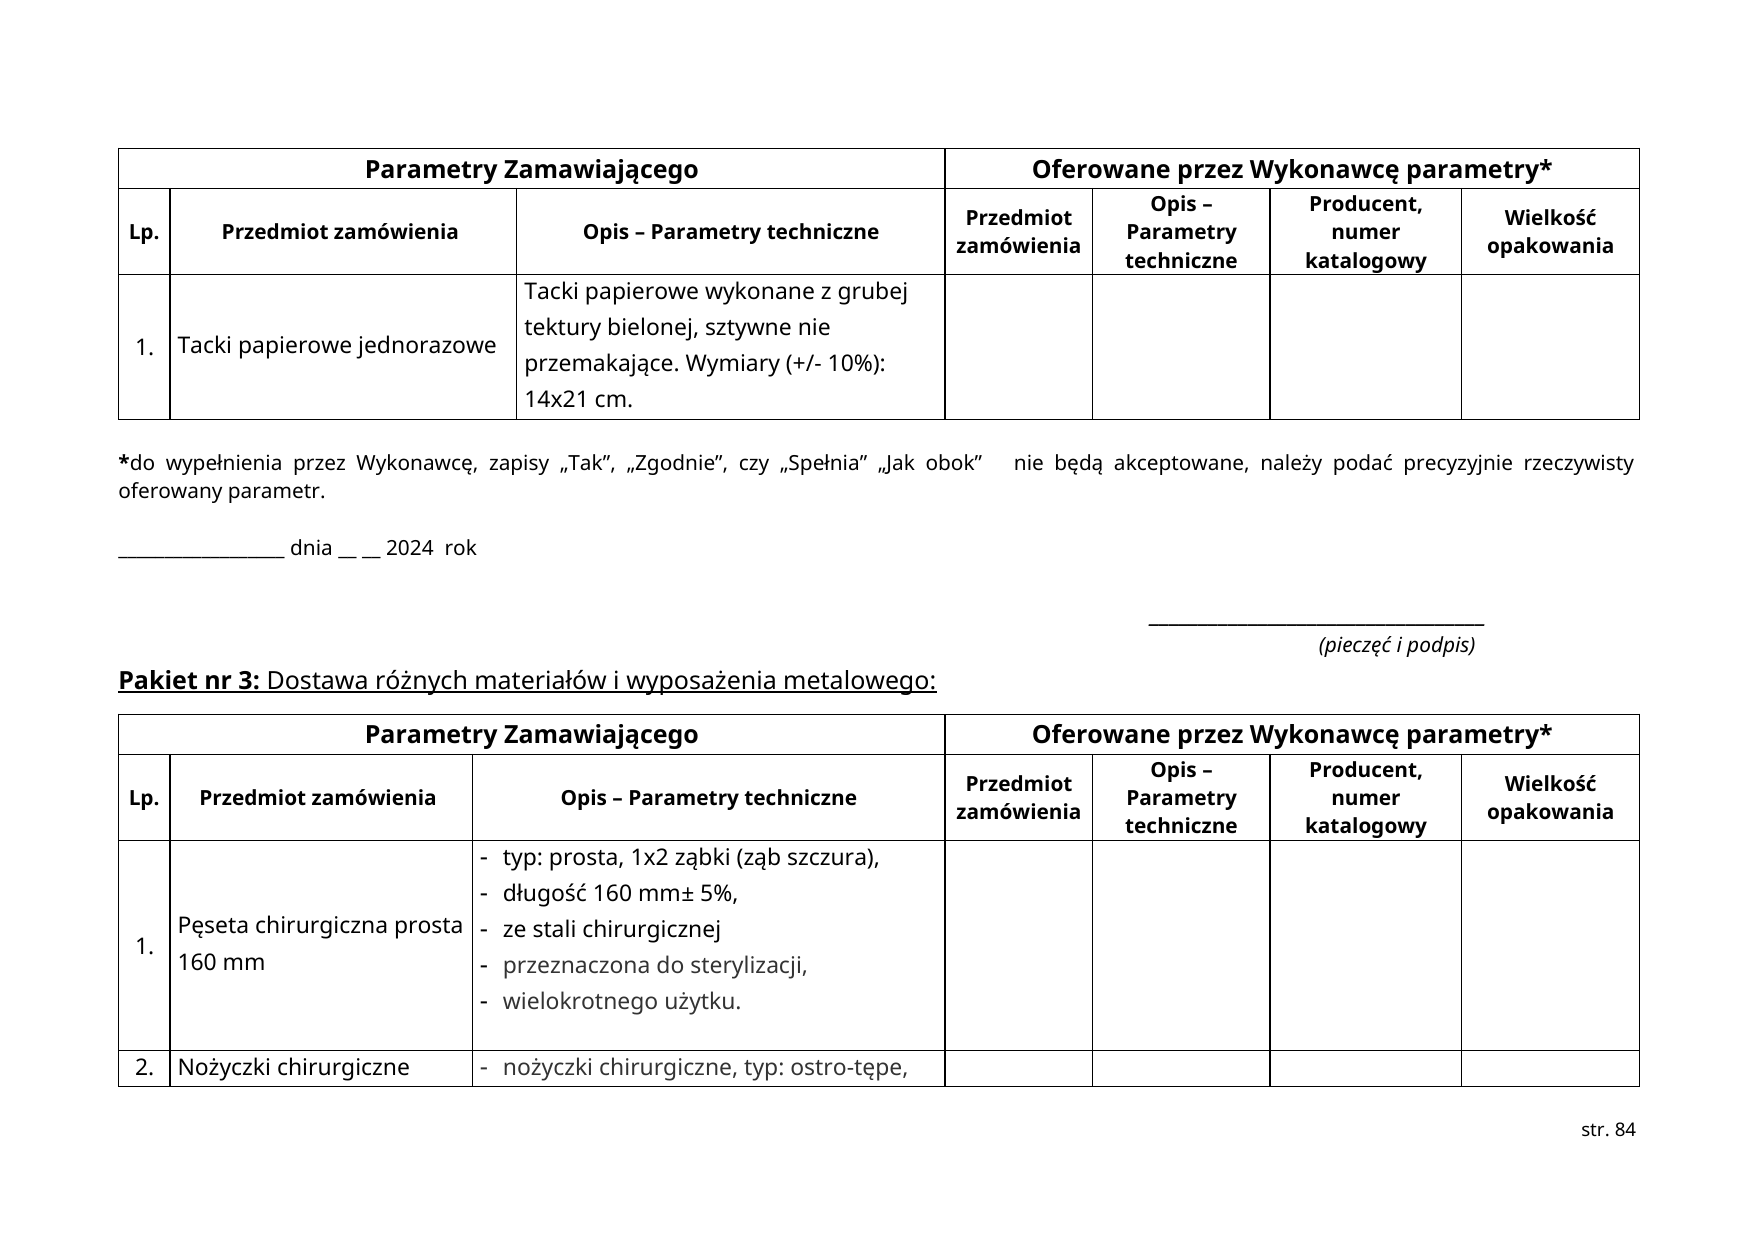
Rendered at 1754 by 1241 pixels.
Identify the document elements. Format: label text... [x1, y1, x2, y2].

table_header Oferowane przez Wykonawcę parametry* [946, 149, 1639, 188]
table_cell [1271, 275, 1461, 418]
table_cell Pęseta chirurgiczna prosta 160 mm [171, 841, 472, 1049]
text __________________________________ [1151, 596, 1636, 630]
table_cell Opis – Parametry techniczne [1093, 755, 1269, 840]
table_cell Opis – Parametry techniczne [517, 189, 944, 274]
table_cell Opis – Parametry techniczne [473, 755, 944, 840]
table_cell Przedmiot zamówienia [946, 189, 1092, 274]
table_cell [946, 841, 1092, 1049]
text __________________ dnia __ __ 2024 rok [118, 533, 1636, 562]
table_cell [1093, 275, 1269, 418]
table_cell 2. [119, 1051, 169, 1086]
table_cell [1271, 841, 1461, 1049]
table_cell Tacki papierowe jednorazowe [171, 275, 516, 418]
table_cell Lp. [119, 189, 169, 274]
table_cell Producent, numer katalogowy [1271, 755, 1461, 840]
text Pakiet nr 3: Dostawa różnych materiałów i wyposażenia metalowego: [118, 662, 1636, 697]
table_cell 1. [119, 275, 169, 418]
table_cell [1093, 841, 1269, 1049]
text *do wypełnienia przez Wykonawcę, zapisy „Tak”, „Zgodnie”, czy „Spełnia” „Jak obok” nie będą akceptowane, należy podać precyzyjnie rzeczywisty oferowany parametr. [118, 448, 1636, 505]
table_cell [1462, 275, 1639, 418]
table_cell Producent, numer katalogowy [1271, 189, 1461, 274]
table_header Oferowane przez Wykonawcę parametry* [946, 715, 1639, 754]
table_cell typ: prosta, 1x2 ząbki (ząb szczura), długość 160 mm± 5%, ze stali chirurgicznej przeznaczona do sterylizacji, wielokrotnego użytku. [473, 841, 944, 1049]
table_cell Przedmiot zamówienia [171, 189, 516, 274]
table_cell Przedmiot zamówienia [171, 755, 472, 840]
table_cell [171, 1051, 472, 1086]
table_cell [1462, 1051, 1639, 1086]
table_cell [946, 275, 1092, 418]
table_cell Tacki papierowe wykonane z grubej tektury bielonej, sztywne nie przemakające. Wymiary (+/- 10%): 14x21 cm. [517, 275, 944, 418]
table_cell [1462, 841, 1639, 1049]
table_cell [946, 1051, 1092, 1086]
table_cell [473, 1051, 944, 1086]
table_header Parametry Zamawiającego [119, 715, 944, 754]
table_cell Przedmiot zamówienia [946, 755, 1092, 840]
text (pieczęć i podpis) [1151, 630, 1636, 658]
table_header Parametry Zamawiającego [119, 149, 944, 188]
table_cell [1271, 1051, 1461, 1086]
table_cell [1093, 1051, 1269, 1086]
table_cell Wielkość opakowania [1462, 755, 1639, 840]
table_cell Opis – Parametry techniczne [1093, 189, 1269, 274]
table_cell 1. [119, 841, 169, 1049]
table_cell Wielkość opakowania [1462, 189, 1639, 274]
table_cell Lp. [119, 755, 169, 840]
